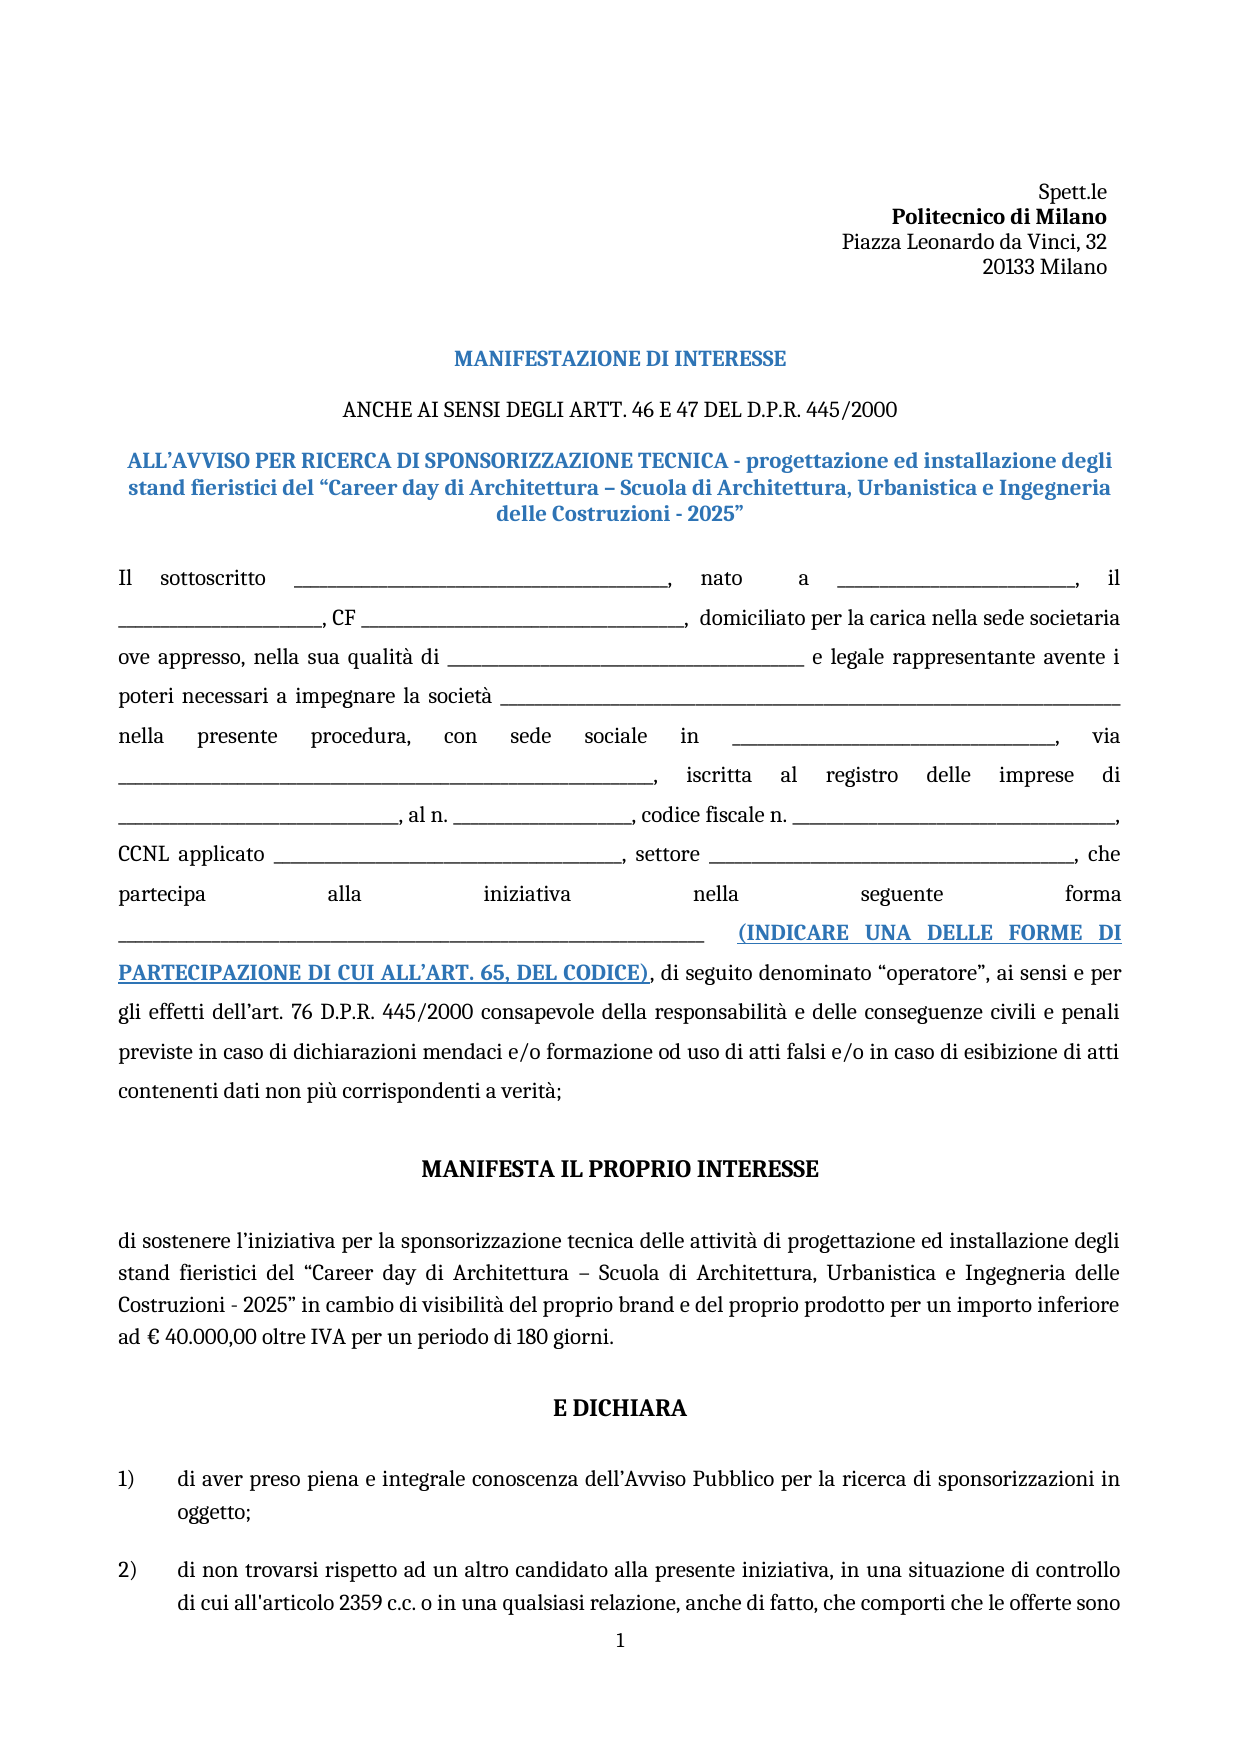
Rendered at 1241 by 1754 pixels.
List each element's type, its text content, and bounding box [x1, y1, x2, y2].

text Il sottoscritto ____________________________________________, nato a ____________________________, il ________________________, CF ______________________________________, domiciliato per la carica nella sede societaria ove appresso, nella sua qualità di __________________________________________ e legale rappresentante avente i poteri necessari a impegnare la società _________________________________________________________________________ nella presente procedura, con sede sociale in ______________________________________, via _______________________________________________________________, iscritta al registro delle imprese di _________________________________, al n. _____________________, codice fiscale n. ______________________________________, CCNL applicato _________________________________________, settore ___________________________________________, che partecipa alla iniziativa nella seguente forma _____________________________________________________________________ (INDICARE UNA DELLE FORME DI PARTECIPAZIONE DI CUI ALL’ART. 65, DEL CODICE), di seguito denominato “operatore”, ai sensi e per gli effetti dell’art. 76 D.P.R. 445/2000 consapevole della responsabilità e delle conseguenze civili e penali previste in caso di dichiarazioni mendaci e/o formazione od uso di atti falsi e/o in caso di esibizione di atti contenenti dati non più corrispondenti a verità; [118, 565, 1122, 1104]
text ALL’AVVISO PER RICERCA DI SPONSORIZZAZIONE TECNICA - progettazione ed installazione degli stand fieristici del “Career day di Architettura – Scuola di Architettura, Urbanistica e Ingegneria delle Costruzioni - 2025” [118, 448, 1122, 527]
text di sostenere l’iniziativa per la sponsorizzazione tecnica delle attività di progettazione ed installazione degli stand fieristici del “Career day di Architettura – Scuola di Architettura, Urbanistica e Ingegneria delle Costruzioni - 2025” in cambio di visibilità del proprio brand e del proprio prodotto per un importo inferiore ad € 40.000,00 oltre IVA per un periodo di 180 giorni. [118, 1228, 1122, 1350]
text E DICHIARA [118, 1393, 1122, 1422]
text ANCHE AI SENSI DEGLI ARTT. 46 E 47 DEL D.P.R. 445/2000 [118, 397, 1122, 423]
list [118, 1557, 1122, 1616]
list di aver preso piena e integrale conoscenza dell’Avviso Pubblico per la ricerca di sponsorizzazioni in oggetto; [118, 1466, 1122, 1525]
text MANIFESTA IL PROPRIO INTERESSE [118, 1155, 1122, 1184]
text MANIFESTAZIONE DI INTERESSE [118, 346, 1122, 372]
